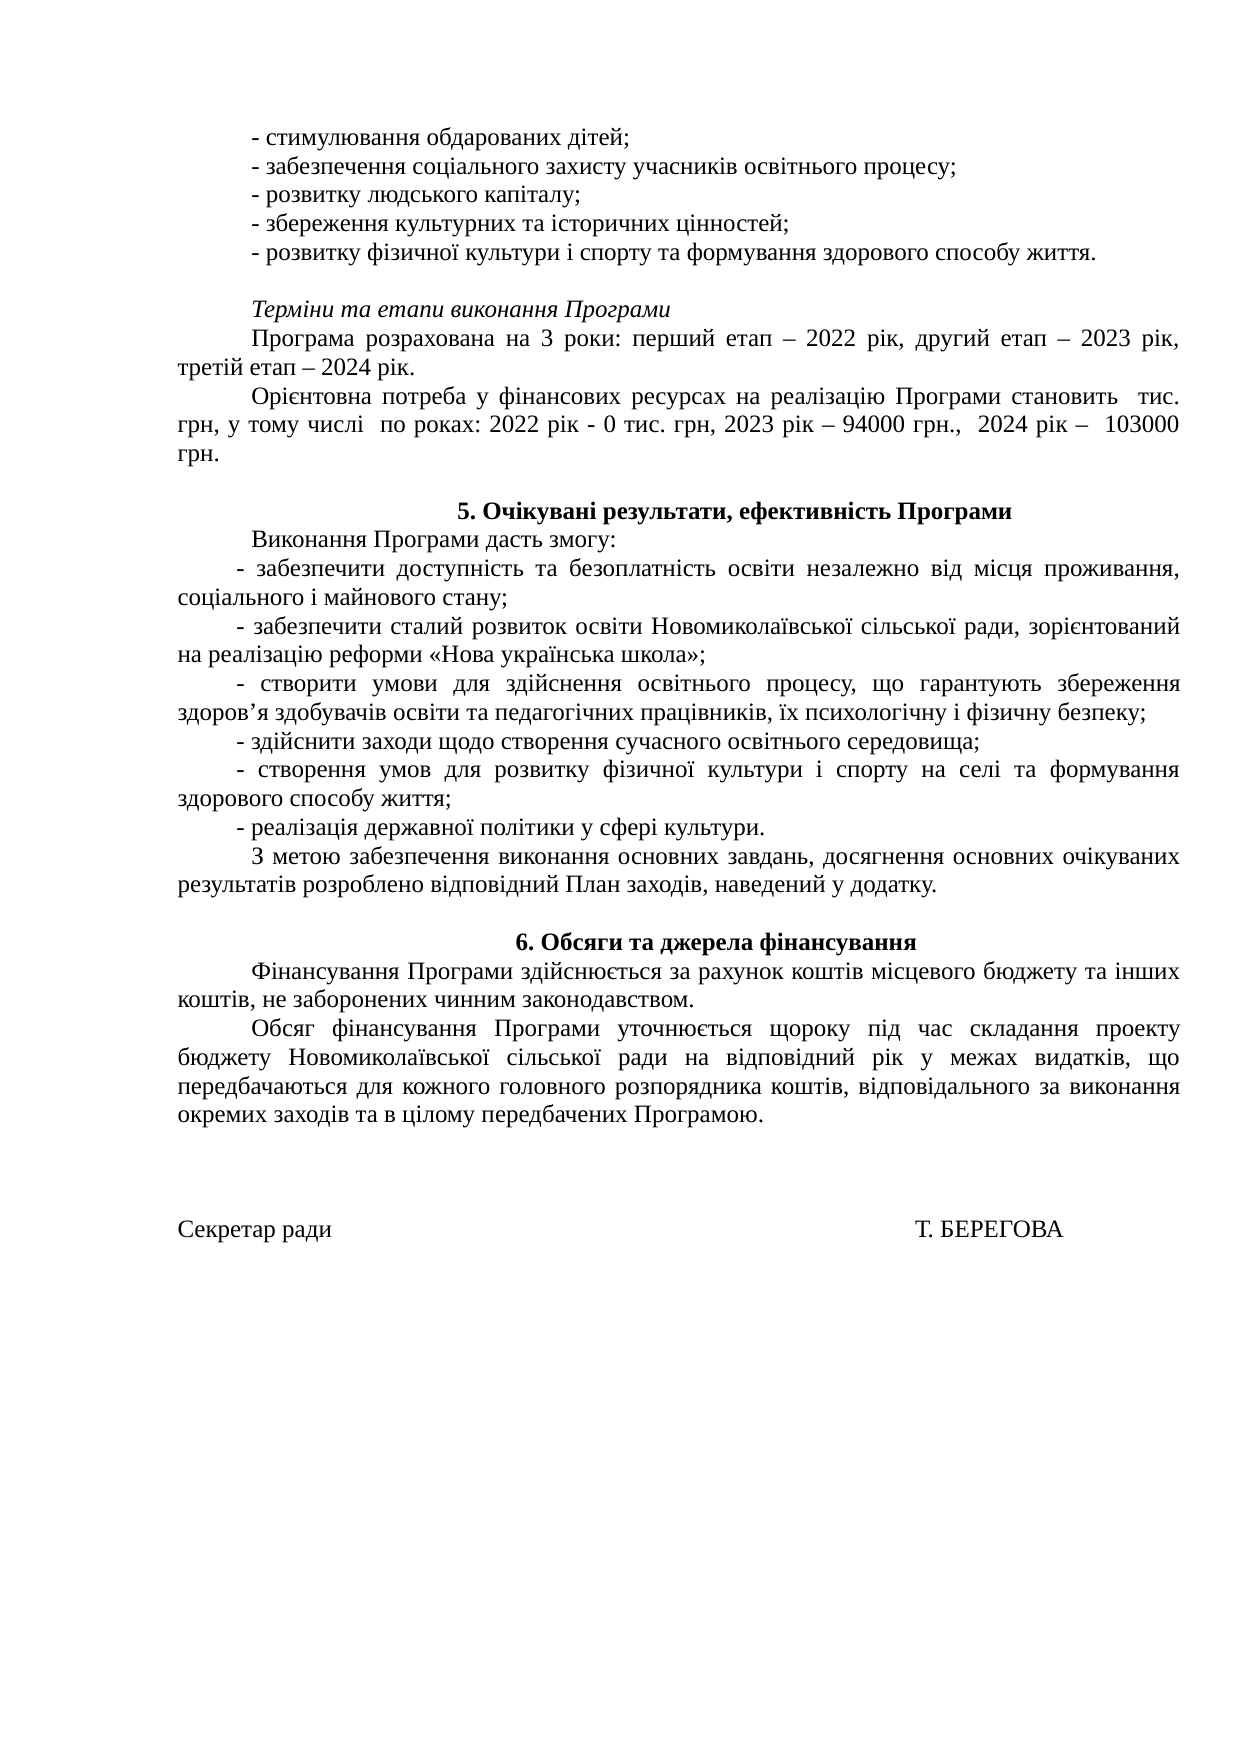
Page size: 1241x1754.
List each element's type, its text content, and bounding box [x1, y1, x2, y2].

text - здійснити заходи щодо створення сучасного освітнього середовища; [177, 726, 1181, 754]
text Обсяг фінансування Програми уточнюється щороку під час складання проекту бюджету Новомиколаївської сільської ради на відповідний рік у межах видатків, що передбачаються для кожного головного розпорядника коштів, відповідального за виконання окремих заходів та в цілому передбачених Програмою. [177, 1013, 1181, 1128]
text Виконання Програми дасть змогу: [177, 524, 1181, 553]
text - забезпечення соціального захисту учасників освітнього процесу; [230, 151, 1181, 179]
text Програма розрахована на 3 роки: перший етап – 2022 рік, другий етап – 2023 рік, третій етап – 2024 рік. [177, 323, 1181, 381]
text - реалізація державної політики у сфері культури. [177, 812, 1181, 841]
text З метою забезпечення виконання основних завдань, досягнення основних очікуваних результатів розроблено відповідний План заходів, наведений у додатку. [177, 841, 1181, 898]
text - створити умови для здійснення освітнього процесу, що гарантують збереження здоров’я здобувачів освіти та педагогічних працівників, їх психологічну і фізичну безпеку; [177, 668, 1181, 726]
text Орієнтовна потреба у фінансових ресурсах на реалізацію Програми становить тис. грн, у тому числі по роках: 2022 рік - 0 тис. грн, 2023 рік – 94000 грн., 2024 рік – 103000 грн. [177, 381, 1181, 467]
text Фінансування Програми здійснюється за рахунок коштів місцевого бюджету та інших коштів, не заборонених чинним законодавством. [177, 956, 1181, 1013]
text - розвитку фізичної культури і спорту та формування здорового способу життя. [230, 237, 1181, 266]
text - забезпечити сталий розвиток освіти Новомиколаївської сільської ради, зорієнтований на реалізацію реформи «Нова українська школа»; [177, 611, 1181, 668]
text Секретар ради Т. БЕРЕГОВА [177, 1214, 1181, 1243]
text - збереження культурних та історичних цінностей; [230, 208, 1181, 237]
text - створення умов для розвитку фізичної культури і спорту на селі та формування здорового способу життя; [177, 754, 1181, 812]
text - розвитку людського капіталу; [230, 179, 1181, 208]
text Терміни та етапи виконання Програми [177, 294, 1181, 323]
text - забезпечити доступність та безоплатність освіти незалежно від місця проживання, соціального і майнового стану; [177, 553, 1181, 611]
text 5. Очікувані результати, ефективність Програми [215, 496, 1181, 524]
text - стимулювання обдарованих дітей; [230, 122, 1181, 151]
text 6. Обсяги та джерела фінансування [177, 927, 1181, 956]
